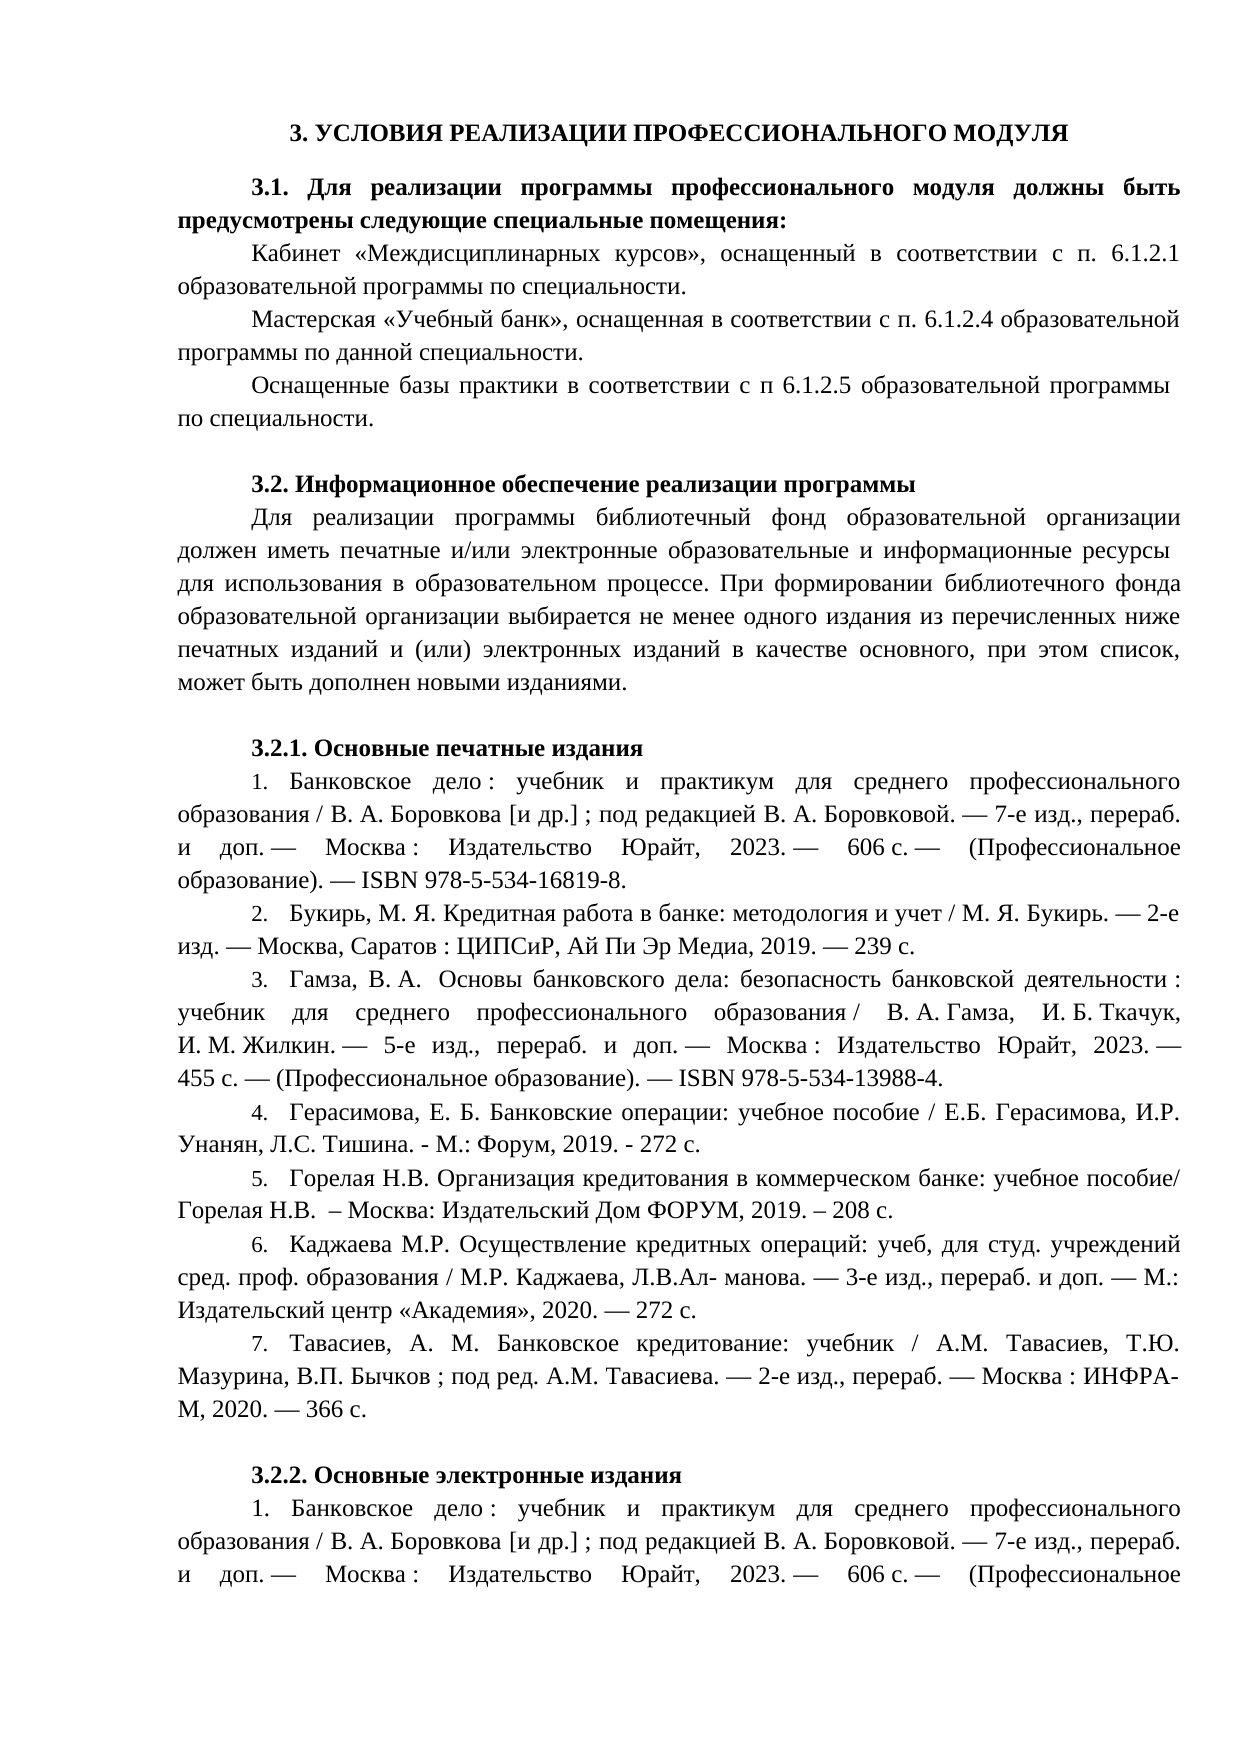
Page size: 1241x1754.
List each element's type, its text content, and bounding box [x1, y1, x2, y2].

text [177, 1493, 1181, 1588]
list Букирь, М. Я. Кредитная работа в банке: методология и учет / М. Я. Букирь. — 2-е изд. — Москва, Саратов : ЦИПСиР, Ай Пи Эр Медиа, 2019. — 239 c. [177, 898, 1181, 960]
list Банковское дело : учебник и практикум для среднего профессионального образования / В. А. Боровкова [и др.] ; под редакцией В. А. Боровковой. — 7-е изд., перераб. и доп. — Москва : Издательство Юрайт, 2023. — 606 с. — (Профессиональное образование). — ISBN 978-5-534-16819-8. [177, 766, 1181, 894]
list Гамза, В. А. Основы банковского дела: безопасность банковской деятельности : учебник для среднего профессионального образования / В. А. Гамза, И. Б. Ткачук, И. М. Жилкин. — 5-е изд., перераб. и доп. — Москва : Издательство Юрайт, 2023. — 455 с. — (Профессиональное образование). — ISBN 978-5-534-13988-4. [177, 964, 1181, 1092]
text Для реализации программы библиотечный фонд образовательной организации должен иметь печатные и/или электронные образовательные и информационные ресурсы для использования в образовательном процессе. При формировании библиотечного фонда образовательной организации выбирается не менее одного издания из перечисленных ниже печатных изданий и (или) электронных изданий в качестве основного, при этом список, может быть дополнен новыми изданиями. [177, 502, 1181, 696]
list Каджаева М.Р. Осуществление кредитных операций: учеб, для студ. учреждений сред. проф. образования / М.Р. Каджаева, Л.В.Ал- манова. — 3-е изд., перераб. и доп. — М.: Издательский центр «Академия», 2020. — 272 с. [177, 1229, 1181, 1323]
text 3.2. Информационное обеспечение реализации программы [177, 469, 1181, 498]
text 3.2.2. Основные электронные издания [177, 1460, 1181, 1488]
text 3.2.1. Основные печатные издания [177, 733, 1181, 762]
text 3.1. Для реализации программы профессионального модуля должны быть предусмотрены следующие специальные помещения: [177, 172, 1181, 234]
text Кабинет «Междисциплинарных курсов», оснащенный в соответствии с п. 6.1.2.1 образовательной программы по специальности. [177, 238, 1181, 300]
text Оснащенные базы практики в соответствии с п 6.1.2.5 образовательной программы по специальности. [177, 370, 1181, 432]
text 3. УСЛОВИЯ РЕАЛИЗАЦИИ ПРОФЕССИОНАЛЬНОГО МОДУЛЯ [177, 118, 1181, 147]
list Герасимова, Е. Б. Банковские операции: учебное пособие / Е.Б. Герасимова, И.Р. Унанян, Л.С. Тишина. - М.: Форум, 2019. - 272 с. [177, 1097, 1181, 1158]
list Тавасиев, А. М. Банковское кредитование: учебник / А.М. Тавасиев, Т.Ю. Мазурина, В.П. Бычков ; под ред. А.М. Тавасиева. — 2-е изд., перераб. — Москва : ИНФРА-М, 2020. — 366 с. [177, 1328, 1181, 1422]
text Мастерская «Учебный банк», оснащенная в соответствии с п. 6.1.2.4 образовательной программы по данной специальности. [177, 304, 1181, 366]
list Горелая Н.В. Организация кредитования в коммерческом банке: учебное пособие/ Горелая Н.В. – Москва: Издательский Дом ФОРУМ, 2019. – 208 с. [177, 1163, 1181, 1224]
